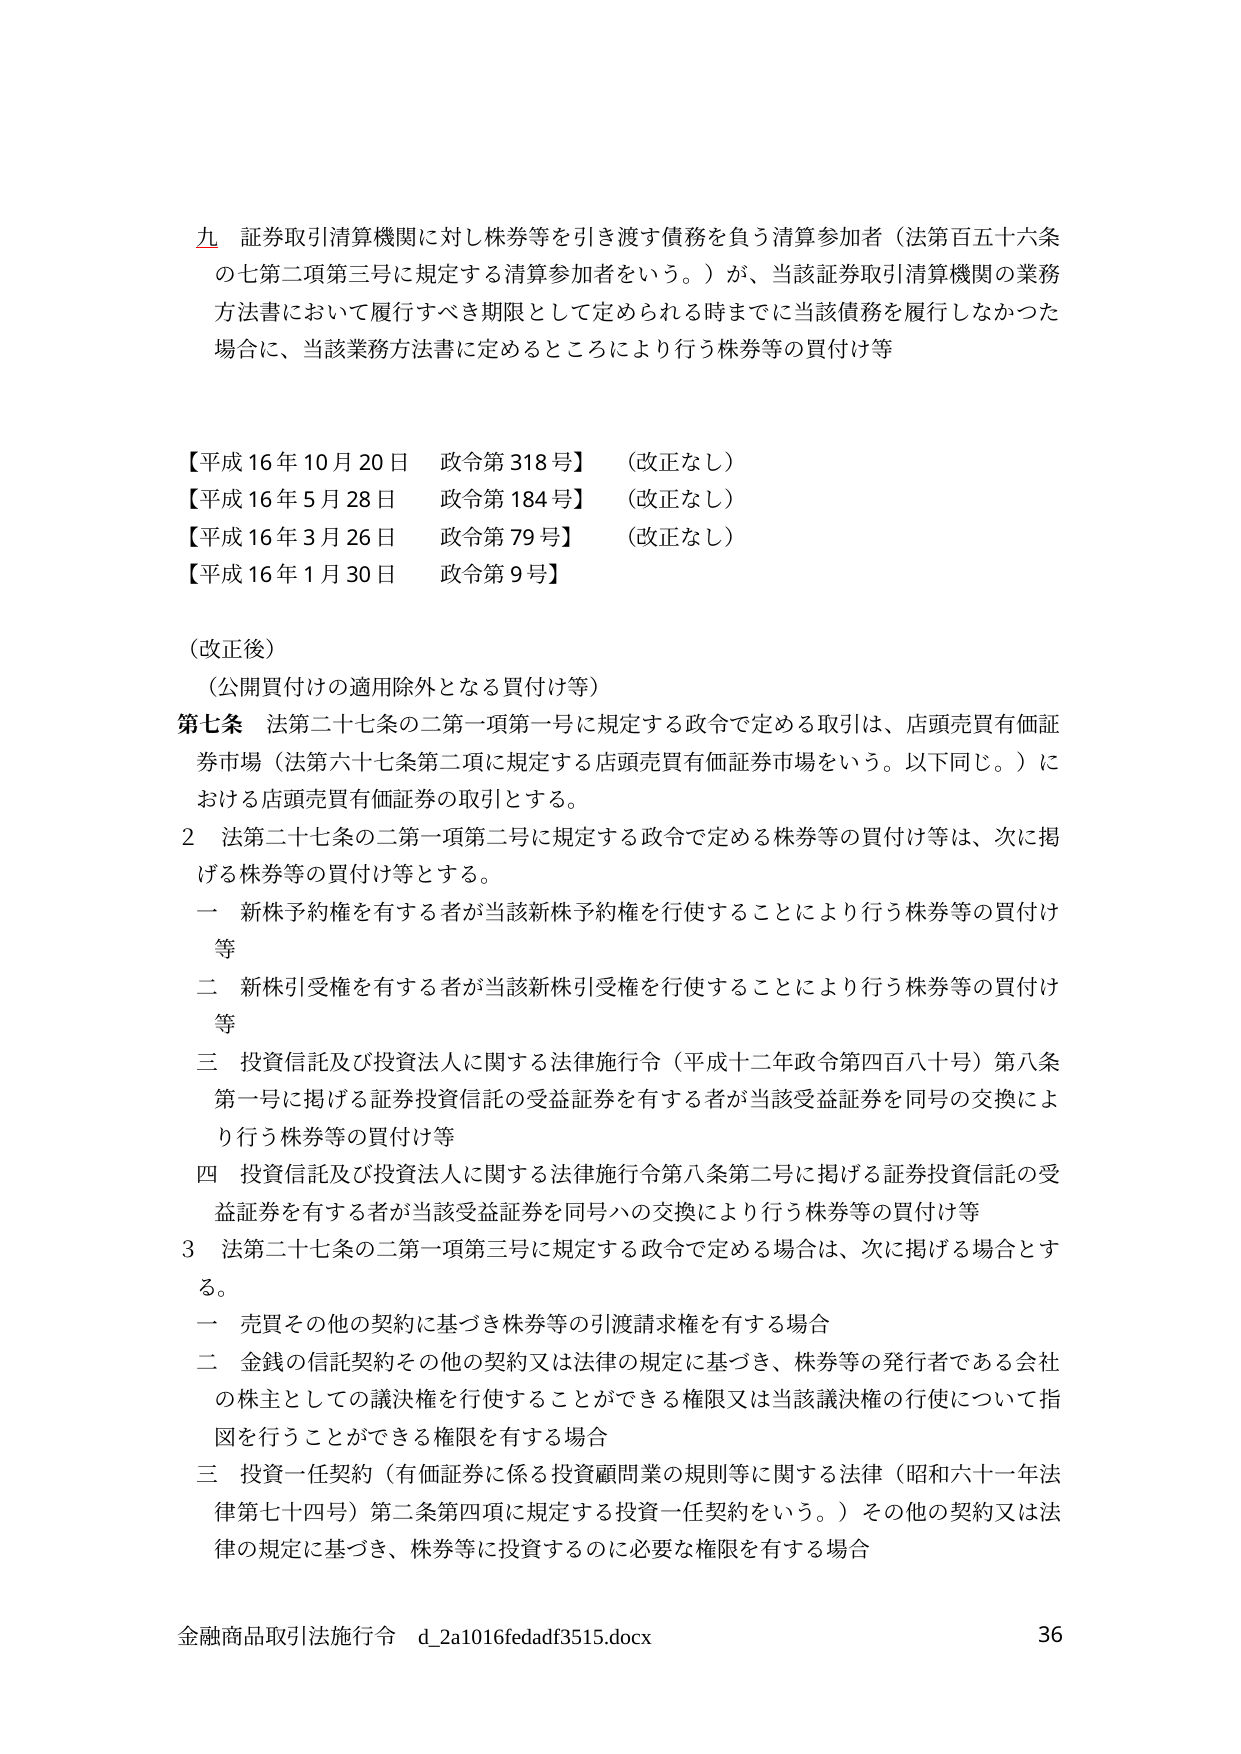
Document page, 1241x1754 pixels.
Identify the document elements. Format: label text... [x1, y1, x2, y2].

text 【平成16年1月30日 政令第9号】 [177, 554, 1063, 592]
text 三 投資一任契約（有価証券に係る投資顧問業の規則等に関する法律（昭和六十一年法律第七十四号）第二条第四項に規定する投資一任契約をいう。）その他の契約又は法律の規定に基づき、株券等に投資するのに必要な権限を有する場合 [196, 1454, 1063, 1567]
text 二 新株引受権を有する者が当該新株引受権を行使することにより行う株券等の買付け等 [196, 967, 1063, 1042]
text ３ 法第二十七条の二第一項第三号に規定する政令で定める場合は、次に掲げる場合とする。 [177, 1229, 1063, 1304]
text （改正後） [177, 629, 1063, 667]
text 三 投資信託及び投資法人に関する法律施行令（平成十二年政令第四百八十号）第八条第一号に掲げる証券投資信託の受益証券を有する者が当該受益証券を同号の交換により行う株券等の買付け等 [196, 1042, 1063, 1154]
text 一 新株予約権を有する者が当該新株予約権を行使することにより行う株券等の買付け等 [196, 892, 1063, 967]
text （公開買付けの適用除外となる買付け等） [196, 667, 1063, 704]
text 一 売買その他の契約に基づき株券等の引渡請求権を有する場合 [196, 1304, 1063, 1342]
text 【平成16年5月28日 政令第184号】 （改正なし） [177, 479, 1063, 517]
text 【平成16年3月26日 政令第79号】 （改正なし） [177, 517, 1063, 554]
text ２ 法第二十七条の二第一項第二号に規定する政令で定める株券等の買付け等は、次に掲げる株券等の買付け等とする。 [177, 817, 1063, 892]
text 【平成16年10月20日 政令第318号】 （改正なし） [177, 442, 1063, 479]
text 四 投資信託及び投資法人に関する法律施行令第八条第二号に掲げる証券投資信託の受益証券を有する者が当該受益証券を同号ハの交換により行う株券等の買付け等 [196, 1154, 1063, 1229]
text 二 金銭の信託契約その他の契約又は法律の規定に基づき、株券等の発行者である会社の株主としての議決権を行使することができる権限又は当該議決権の行使について指図を行うことができる権限を有する場合 [196, 1342, 1063, 1454]
text 第七条 法第二十七条の二第一項第一号に規定する政令で定める取引は、店頭売買有価証券市場（法第六十七条第二項に規定する店頭売買有価証券市場をいう。以下同じ。）における店頭売買有価証券の取引とする。 [177, 704, 1063, 817]
text 九 証券取引清算機関に対し株券等を引き渡す債務を負う清算参加者（法第百五十六条の七第二項第三号に規定する清算参加者をいう。）が、当該証券取引清算機関の業務方法書において履行すべき期限として定められる時までに当該債務を履行しなかつた場合に、当該業務方法書に定めるところにより行う株券等の買付け等 [196, 217, 1063, 367]
